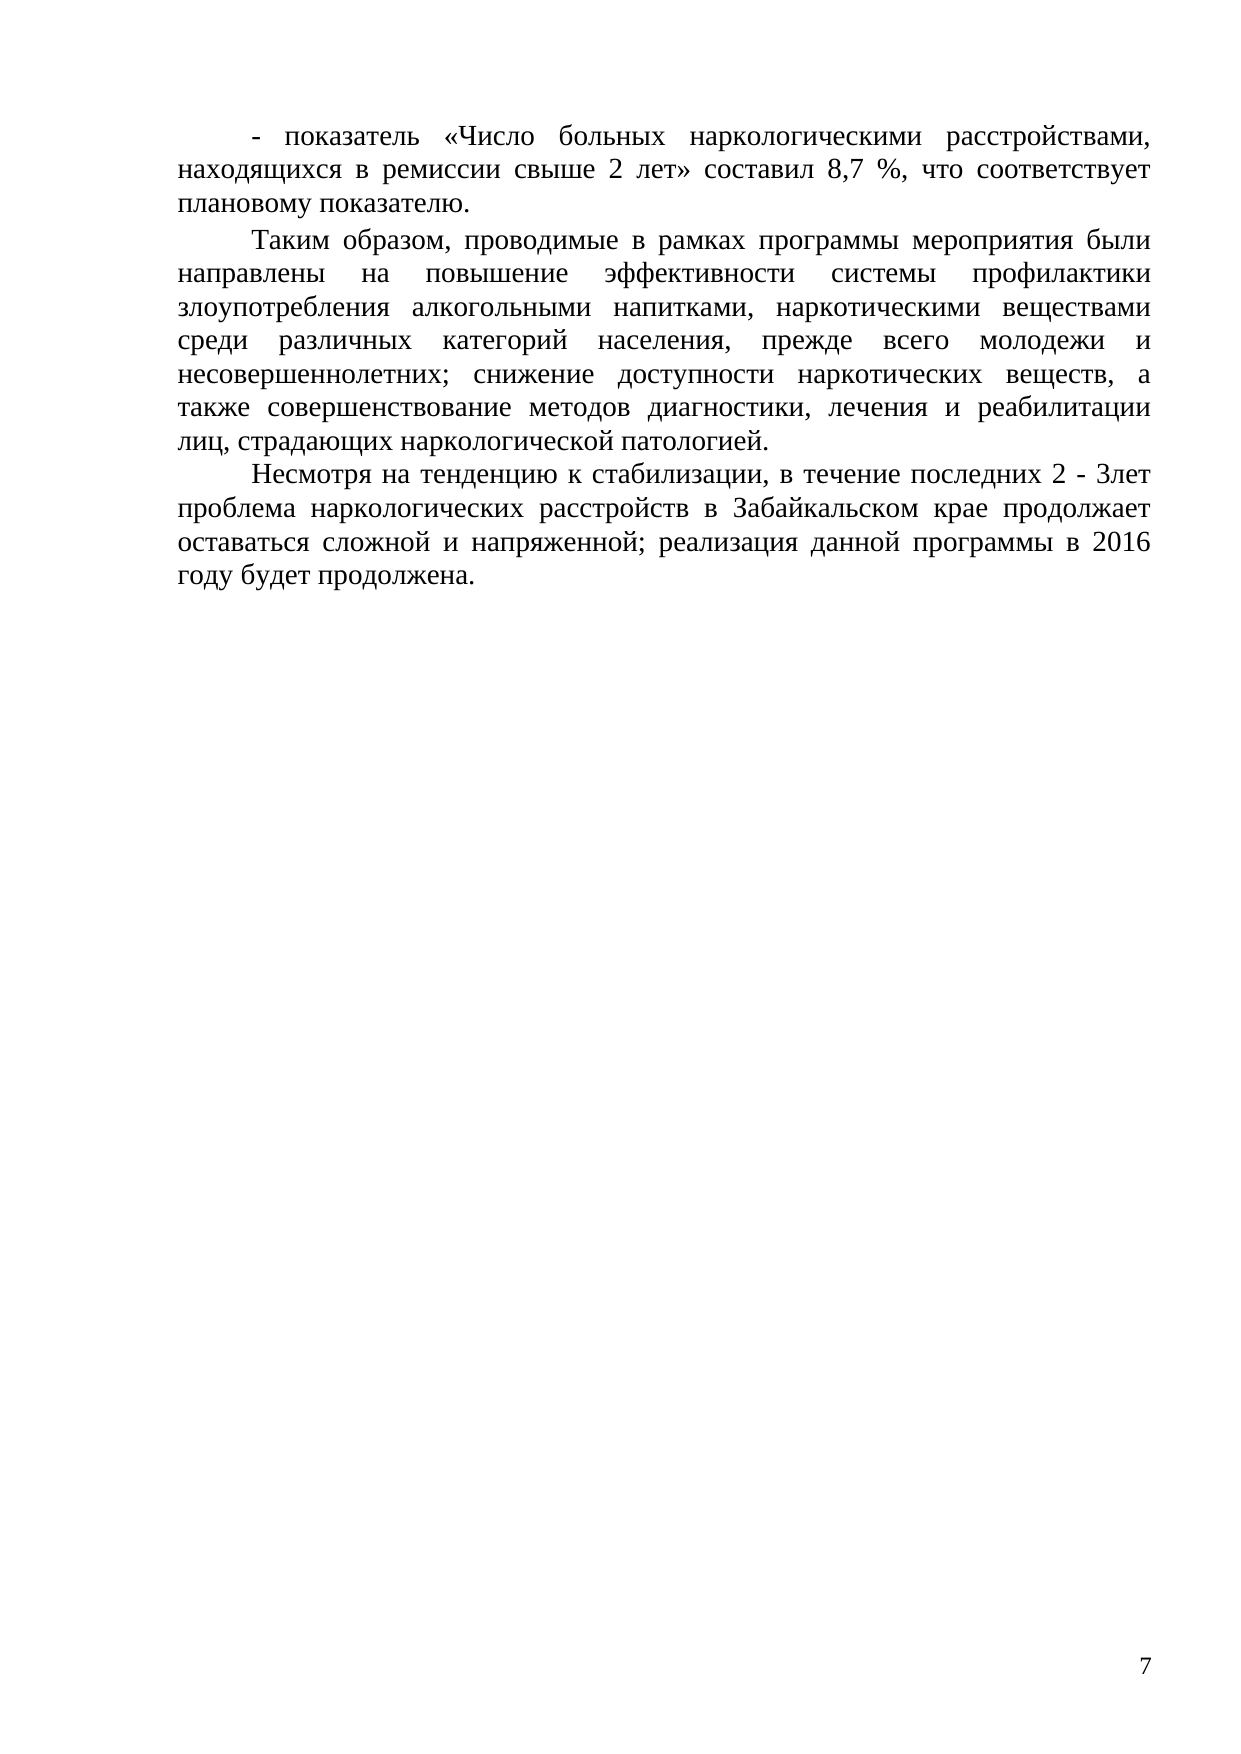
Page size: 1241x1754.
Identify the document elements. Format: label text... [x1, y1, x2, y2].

text Несмотря на тенденцию к стабилизации, в течение последних 2 - 3лет проблема наркологических расстройств в Забайкальском крае продолжает оставаться сложной и напряженной; реализация данной программы в 2016 году будет продолжена. [177, 453, 1158, 647]
text - показатель «Число больных наркологическими расстройствами, находящихся в ремиссии свыше 2 лет» составил 8,7 %, что соответствует плановому показателю. [177, 118, 1152, 219]
text Таким образом, проводимые в рамках программы мероприятия были направлены на повышение эффективности системы профилактики злоупотребления алкогольными напитками, наркотическими веществами среди различных категорий населения, прежде всего молодежи и несовершеннолетних; снижение доступности наркотических веществ, а также совершенствование методов диагностики, лечения и реабилитации лиц, страдающих наркологической патологией. [177, 220, 1158, 453]
